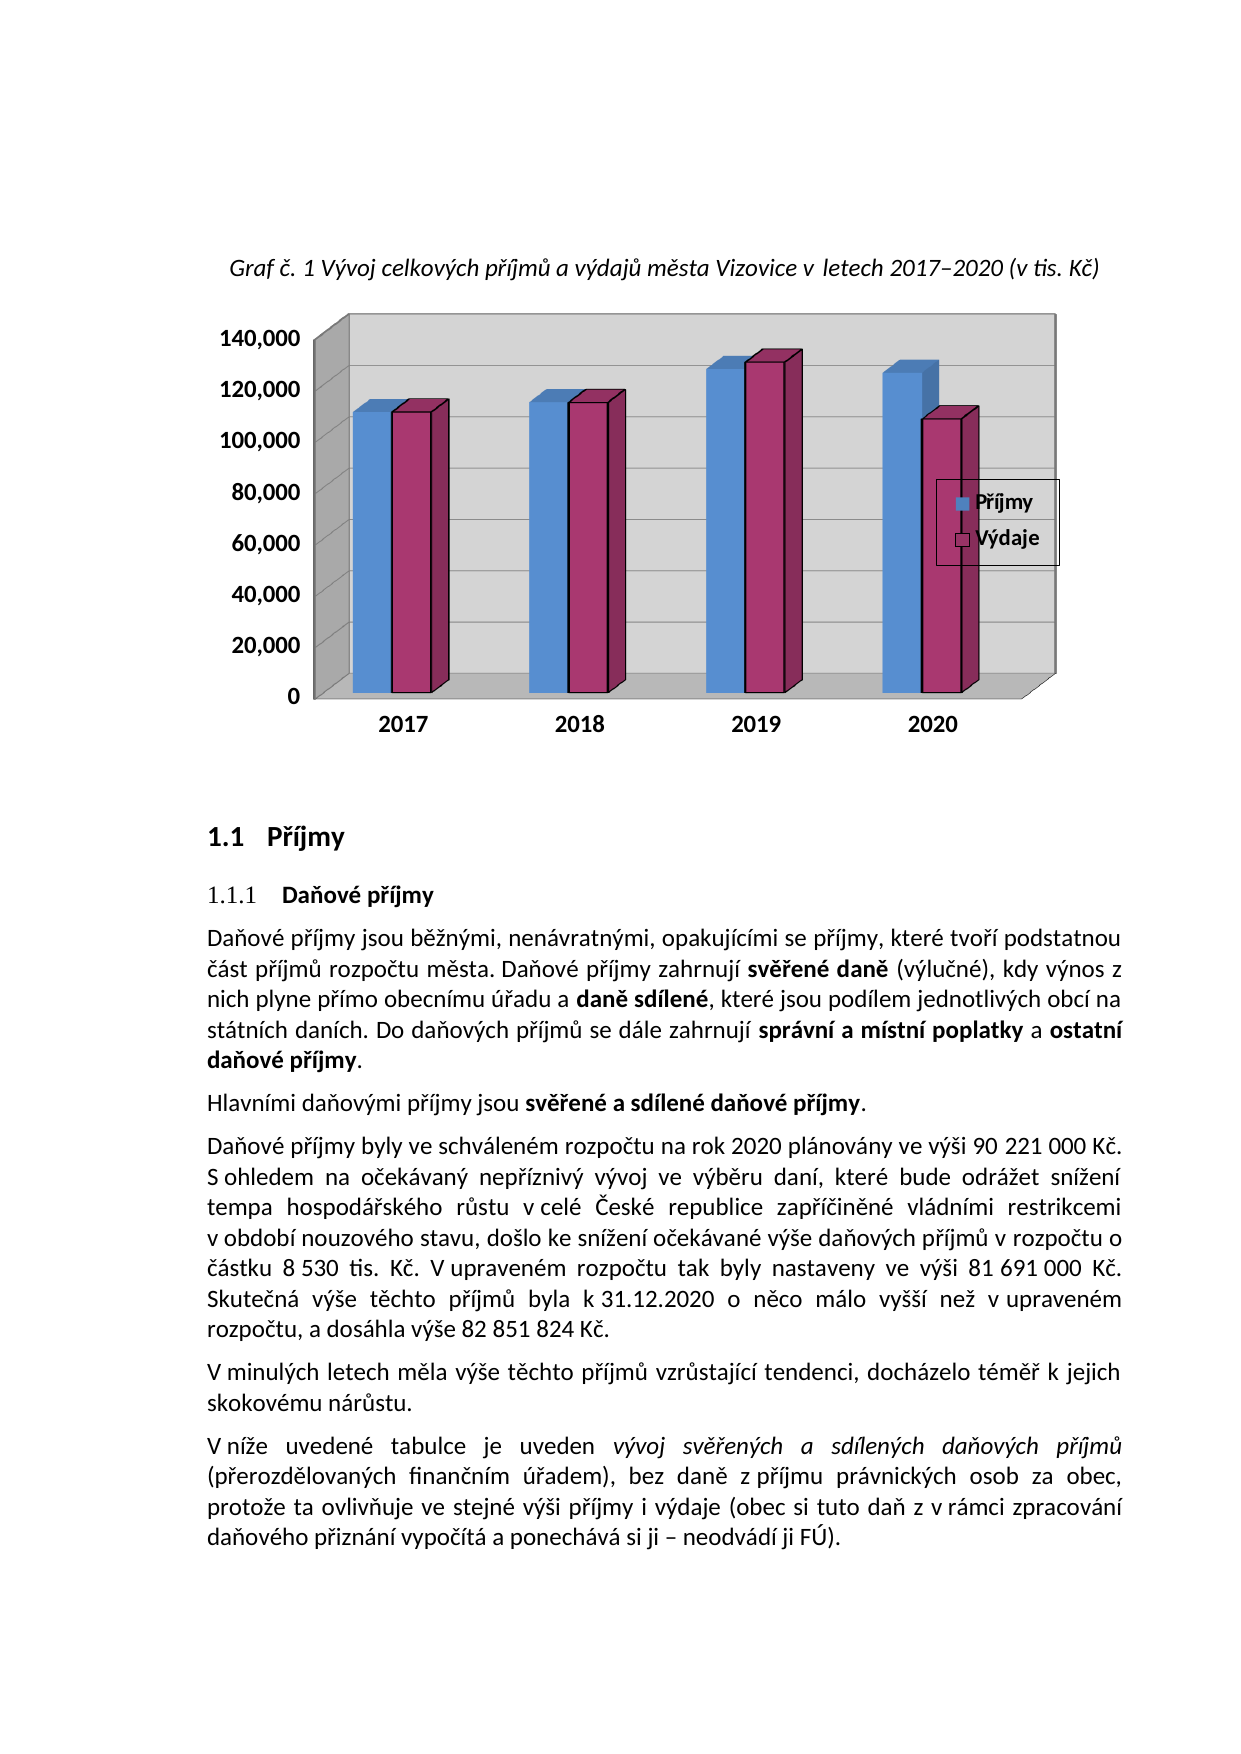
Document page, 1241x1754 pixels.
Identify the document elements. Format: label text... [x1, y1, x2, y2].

text V minulých letech měla výše těchto příjmů vzrůstající tendenci, docházelo téměř k jejich skokovému nárůstu. [207, 1356, 1122, 1417]
text Daňové příjmy jsou běžnými, nenávratnými, opakujícími se příjmy, které tvoří podstatnou část příjmů rozpočtu města. Daňové příjmy zahrnují svěřené daně (výlučné), kdy výnos z nich plyne přímo obecnímu úřadu a daně sdílené, které jsou podílem jednotlivých obcí na státních daních. Do daňových příjmů se dále zahrnují správní a místní poplatky a ostatní daňové příjmy. [207, 922, 1122, 1075]
subtitle Příjmy [207, 818, 1122, 854]
text Hlavními daňovými příjmy jsou svěřené a sdílené daňové příjmy. [207, 1087, 1122, 1118]
subtitle Daňové příjmy [207, 879, 1122, 910]
text Daňové příjmy byly ve schváleném rozpočtu na rok 2020 plánovány ve výši 90 221 000 Kč. S ohledem na očekávaný nepříznivý vývoj ve výběru daní, které bude odrážet snížení tempa hospodářského růstu v celé České republice zapříčiněné vládními restrikcemi v období nouzového stavu, došlo ke snížení očekávané výše daňových příjmů v rozpočtu o částku 8 530 tis. Kč. V upraveném rozpočtu tak byly nastaveny ve výši 81 691 000 Kč. Skutečná výše těchto příjmů byla k 31.12.2020 o něco málo vyšší než v upraveném rozpočtu, a dosáhla výše 82 851 824 Kč. [207, 1130, 1122, 1344]
text Graf č. 1 Vývoj celkových příjmů a výdajů města Vizovice v letech 2017–2020 (v tis. Kč) [207, 252, 1122, 283]
text V níže uvedené tabulce je uveden vývoj svěřených a sdílených daňových příjmů (přerozdělovaných finančním úřadem), bez daně z příjmu právnických osob za obec, protože ta ovlivňuje ve stejné výši příjmy i výdaje (obec si tuto daň z v rámci zpracování daňového přiznání vypočítá a ponechává si ji – neodvádí ji FÚ). [207, 1430, 1122, 1552]
